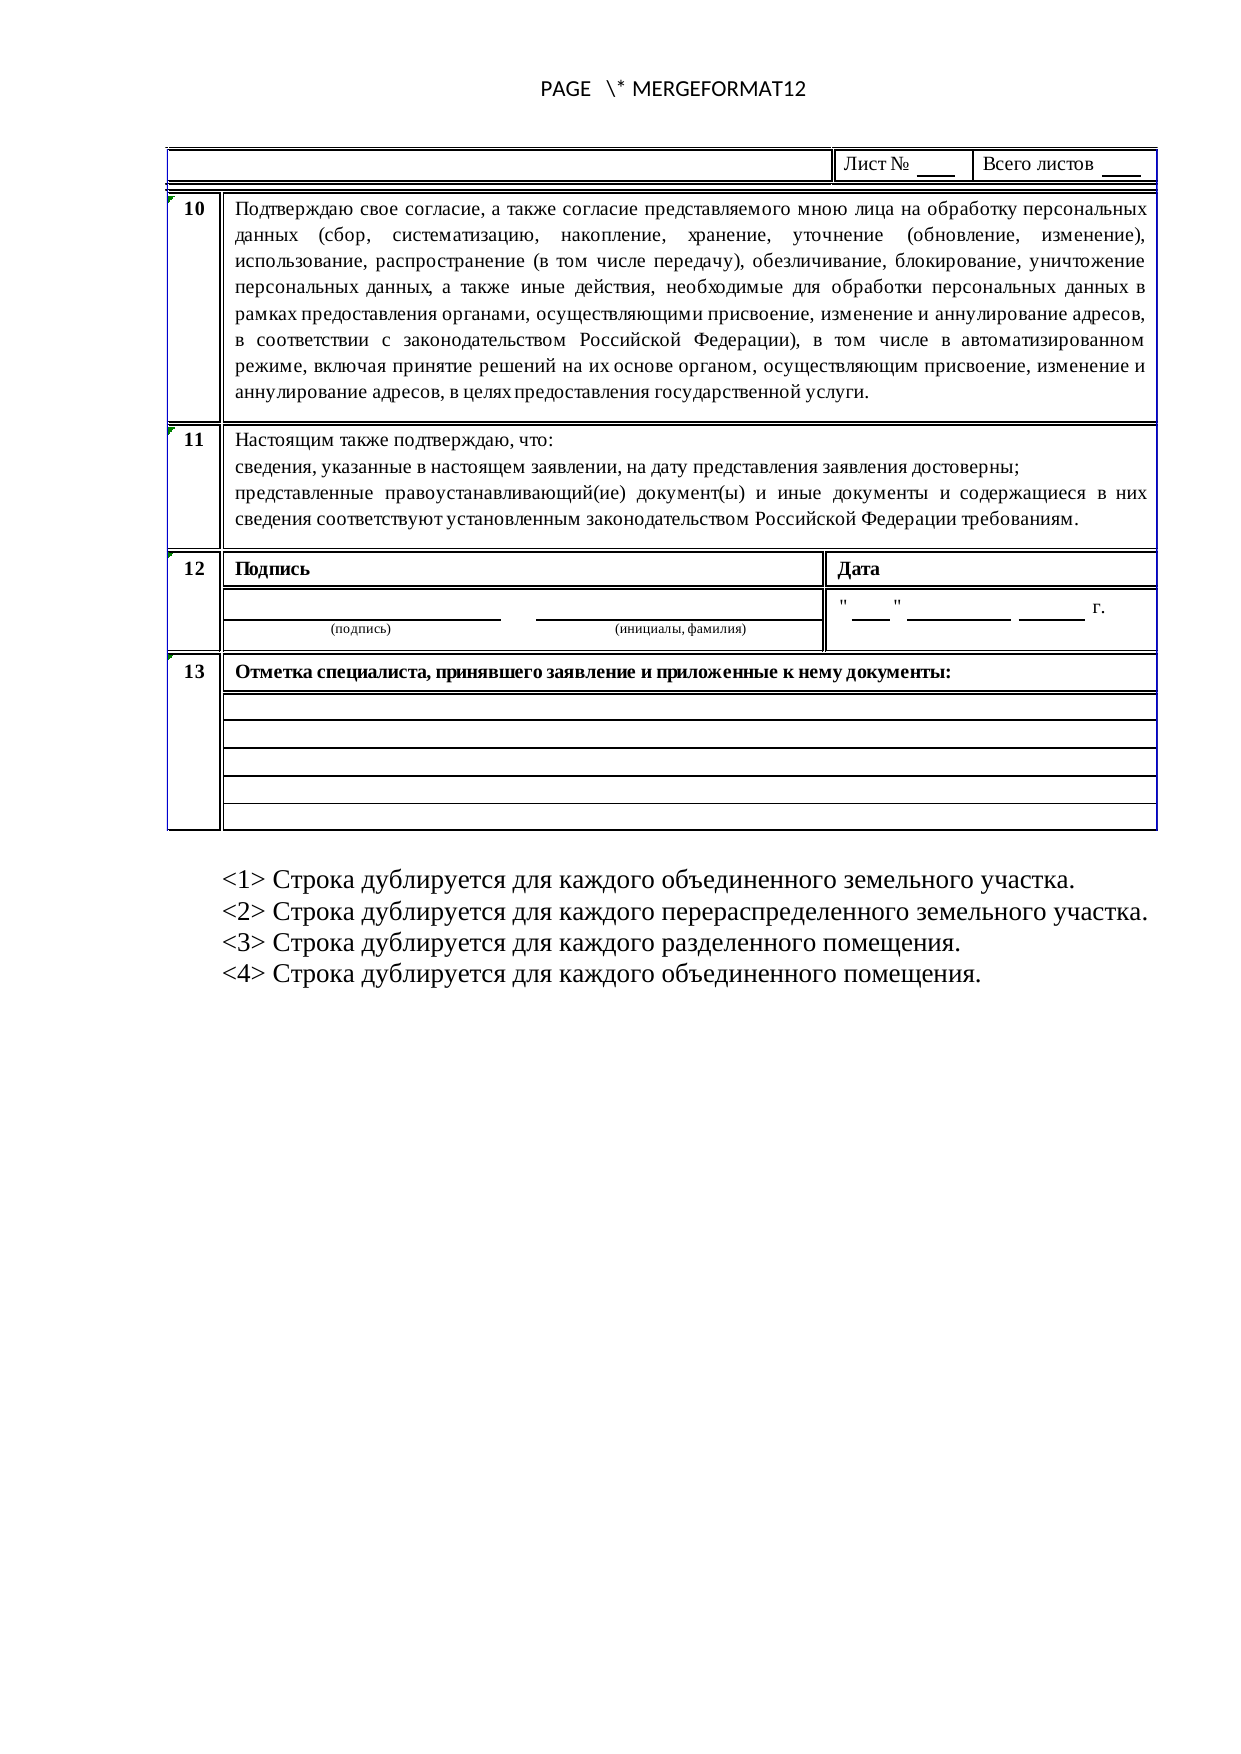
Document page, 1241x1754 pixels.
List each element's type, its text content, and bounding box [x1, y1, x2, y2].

text <4> Строка дублируется для каждого объединенного помещения. [165, 957, 1181, 988]
text <1> Строка дублируется для каждого объединенного земельного участка. [165, 863, 1181, 894]
text <3> Строка дублируется для каждого разделенного помещения. [165, 926, 1181, 957]
text <2> Строка дублируется для каждого перераспределенного земельного участка. [165, 894, 1181, 926]
